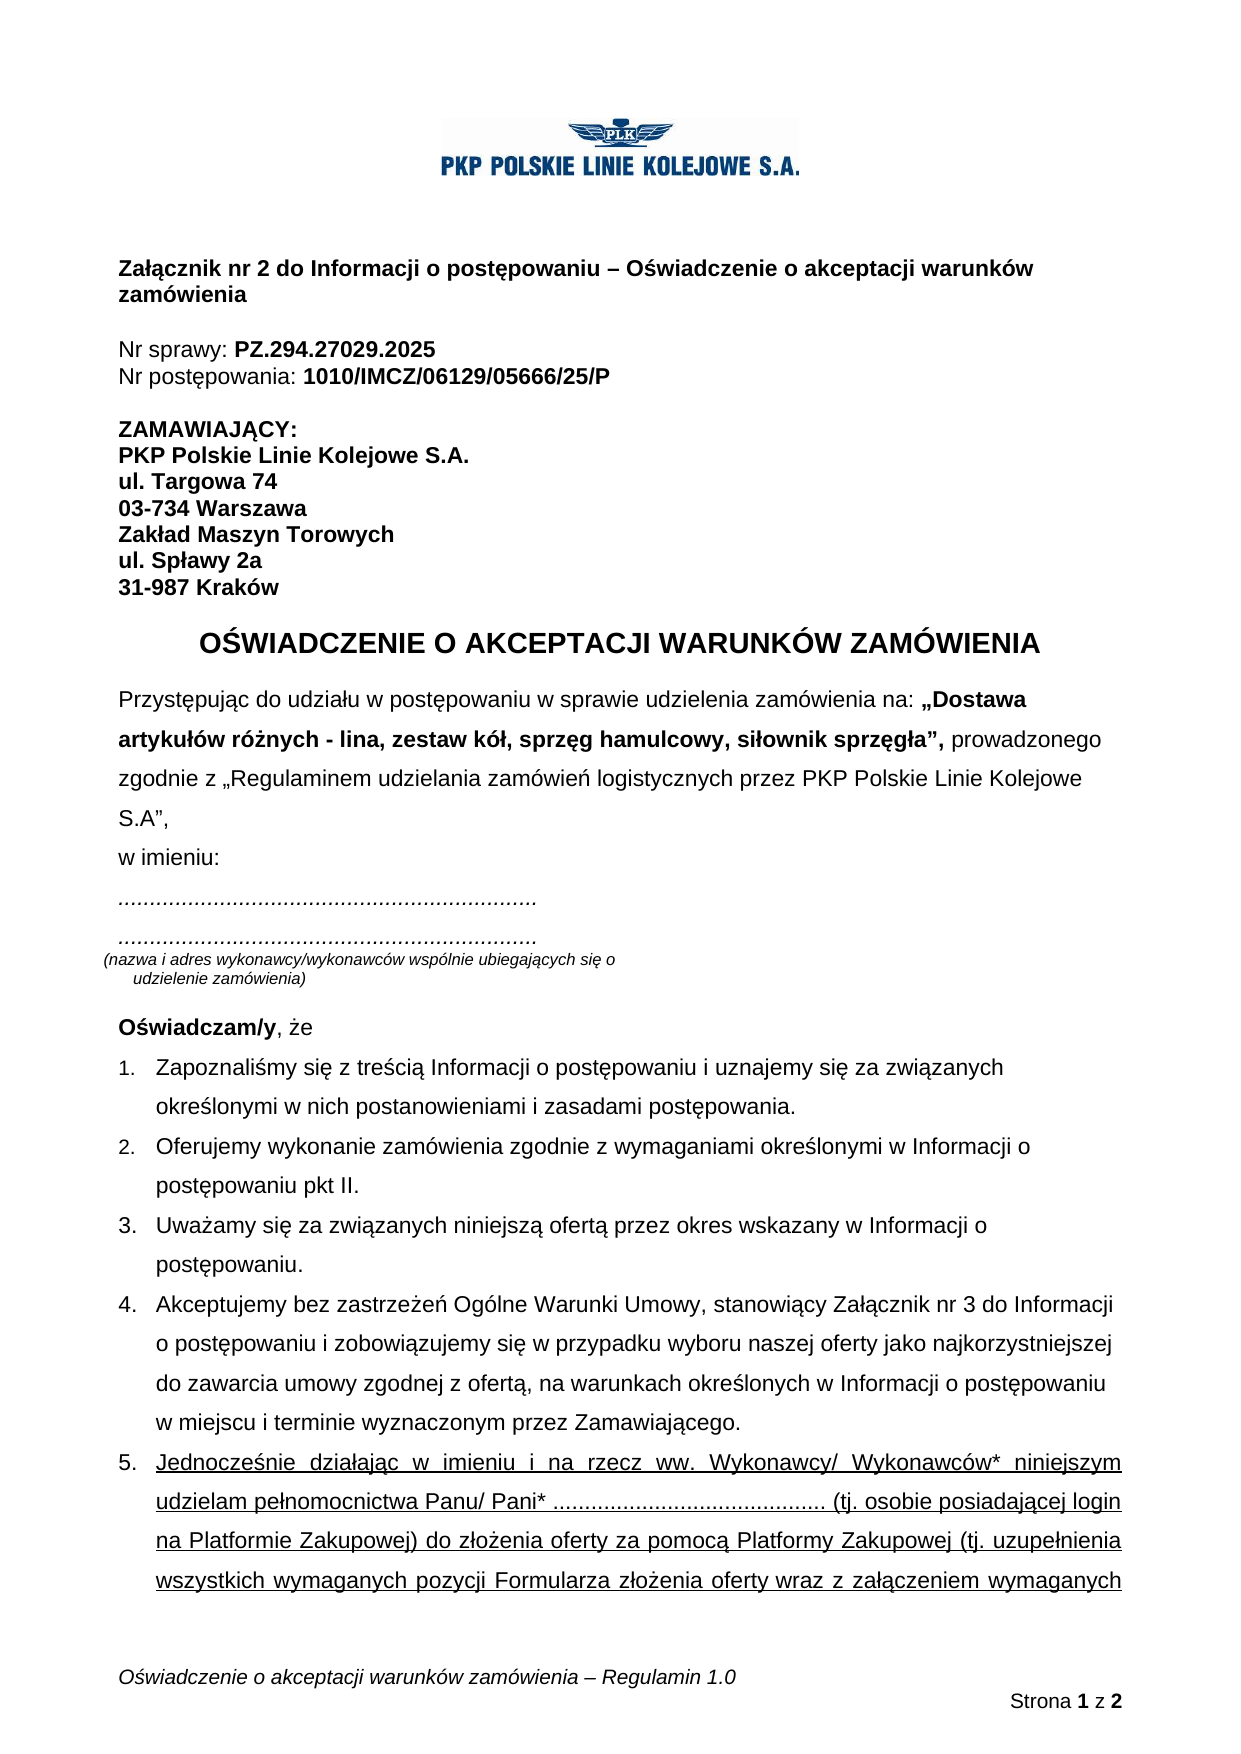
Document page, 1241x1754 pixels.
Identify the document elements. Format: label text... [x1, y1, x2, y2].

picture [441, 118, 799, 176]
text Załącznik nr 2 do Informacji o postępowaniu – Oświadczenie o akceptacji warunków zamówienia [118, 255, 1122, 308]
text OŚWIADCZENIE O AKCEPTACJI WARUNKÓW ZAMÓWIENIA [118, 626, 1122, 660]
text Nr sprawy: PZ.294.27029.2025 [118, 336, 1122, 363]
text 31-987 Kraków [118, 574, 1122, 600]
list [118, 1448, 1122, 1593]
text Oświadczam/y, że [118, 1014, 1122, 1041]
list Akceptujemy bez zastrzeżeń Ogólne Warunki Umowy, stanowiący Załącznik nr 3 do Informacji o postępowaniu i zobowiązujemy się w przypadku wyboru naszej oferty jako najkorzystniejszej do zawarcia umowy zgodnej z ofertą, na warunkach określonych w Informacji o postępowaniu w miejscu i terminie wyznaczonym przez Zamawiającego. [118, 1291, 1122, 1435]
text ul. Targowa 74 [118, 468, 1122, 494]
text PKP Polskie Linie Kolejowe S.A. [118, 442, 1122, 468]
text .................................................................. [118, 884, 1122, 910]
text Zakład Maszyn Torowych [118, 521, 1122, 547]
text (nazwa i adres wykonawcy/wykonawców wspólnie ubiegających się o udzielenie zamówienia) [103, 949, 650, 988]
text ZAMAWIAJĄCY: [118, 416, 1122, 442]
list Oferujemy wykonanie zamówienia zgodnie z wymaganiami określonymi w Informacji o postępowaniu pkt II. [118, 1133, 1122, 1198]
text Nr postępowania: 1010/IMCZ/06129/05666/25/P [118, 363, 1122, 389]
list Zapoznaliśmy się z treścią Informacji o postępowaniu i uznajemy się za związanych określonymi w nich postanowieniami i zasadami postępowania. [118, 1054, 1122, 1119]
text Przystępując do udziału w postępowaniu w sprawie udzielenia zamówienia na: „Dostawa artykułów różnych - lina, zestaw kół, sprzęg hamulcowy, siłownik sprzęgła”, prowadzonego zgodnie z „Regulaminem udzielania zamówień logistycznych przez PKP Polskie Linie Kolejowe S.A”, [118, 686, 1122, 831]
text w imieniu: [118, 844, 1122, 871]
text 03-734 Warszawa [118, 494, 1122, 521]
list Uważamy się za związanych niniejszą ofertą przez okres wskazany w Informacji o postępowaniu. [118, 1212, 1122, 1277]
text .................................................................. [118, 923, 1122, 949]
text ul. Spławy 2a [118, 547, 1122, 574]
